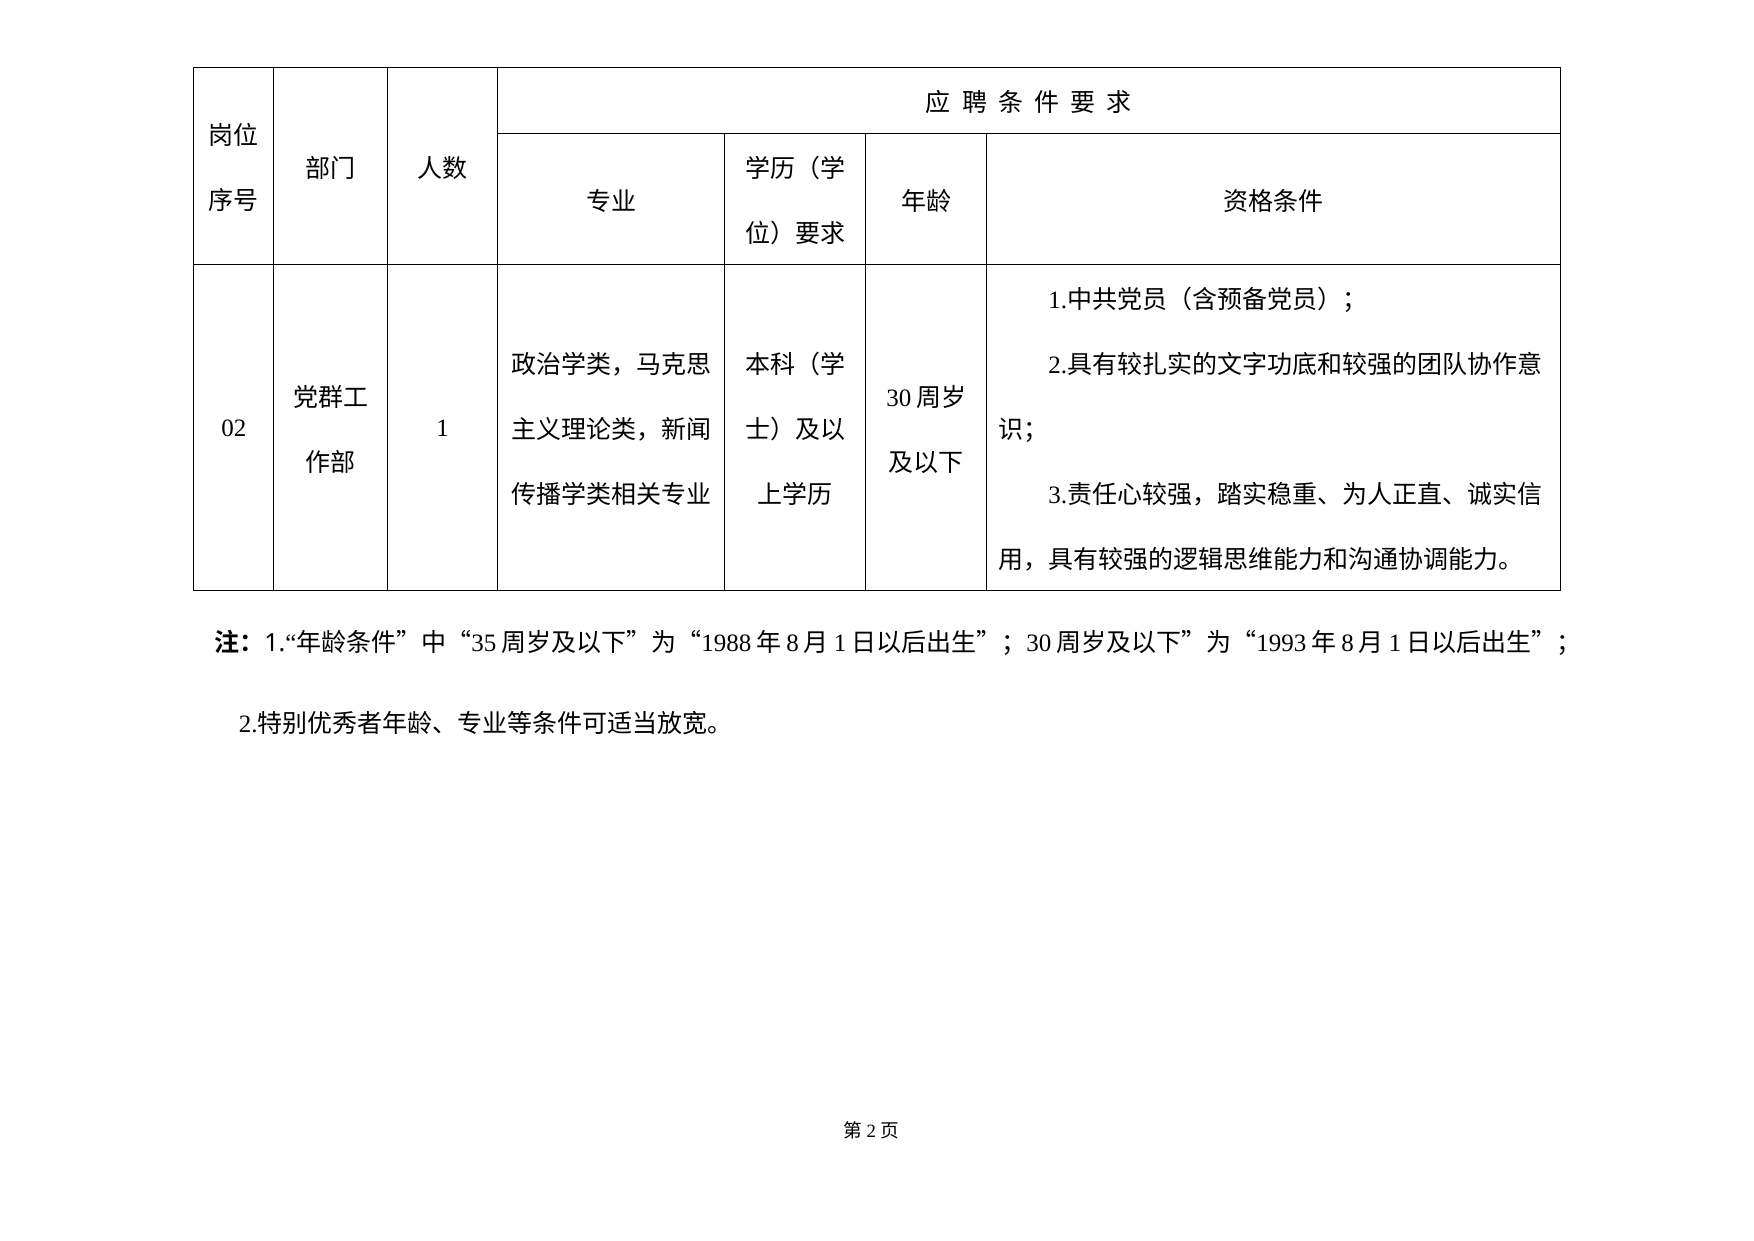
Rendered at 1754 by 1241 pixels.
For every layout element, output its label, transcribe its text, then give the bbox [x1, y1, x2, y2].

table_cell 30周岁及以下 [866, 265, 986, 590]
table_header 应 聘 条 件 要 求 [498, 68, 1560, 133]
table_header 岗位 序号 [194, 68, 273, 264]
table_cell 1 [388, 265, 497, 590]
table_cell 本科（学士）及以上学历 [725, 265, 865, 590]
table_cell 资格条件 [987, 134, 1560, 264]
table_header 人数 [388, 68, 497, 264]
text 2.特别优秀者年龄、专业等条件可适当放宽。 [88, 689, 1665, 754]
table_cell 政治学类，马克思主义理论类，新闻传播学类相关专业 [498, 265, 724, 590]
table_header 部门 [274, 68, 387, 264]
table_cell 年龄 [866, 134, 986, 264]
text 注：1.“年龄条件”中“35周岁及以下”为“1988年8月1日以后出生”；30周岁及以下”为“1993年8月1日以后出生”； [88, 608, 1665, 673]
table_cell 专业 [498, 134, 724, 264]
table_cell 学历（学位）要求 [725, 134, 865, 264]
table_cell 02 [194, 265, 273, 590]
table_cell 党群工作部 [274, 265, 387, 590]
table_cell 1.中共党员（含预备党员）； 2.具有较扎实的文字功底和较强的团队协作意识； 3.责任心较强，踏实稳重、为人正直、诚实信用，具有较强的逻辑思维能力和沟通协调能力。 [987, 265, 1560, 590]
